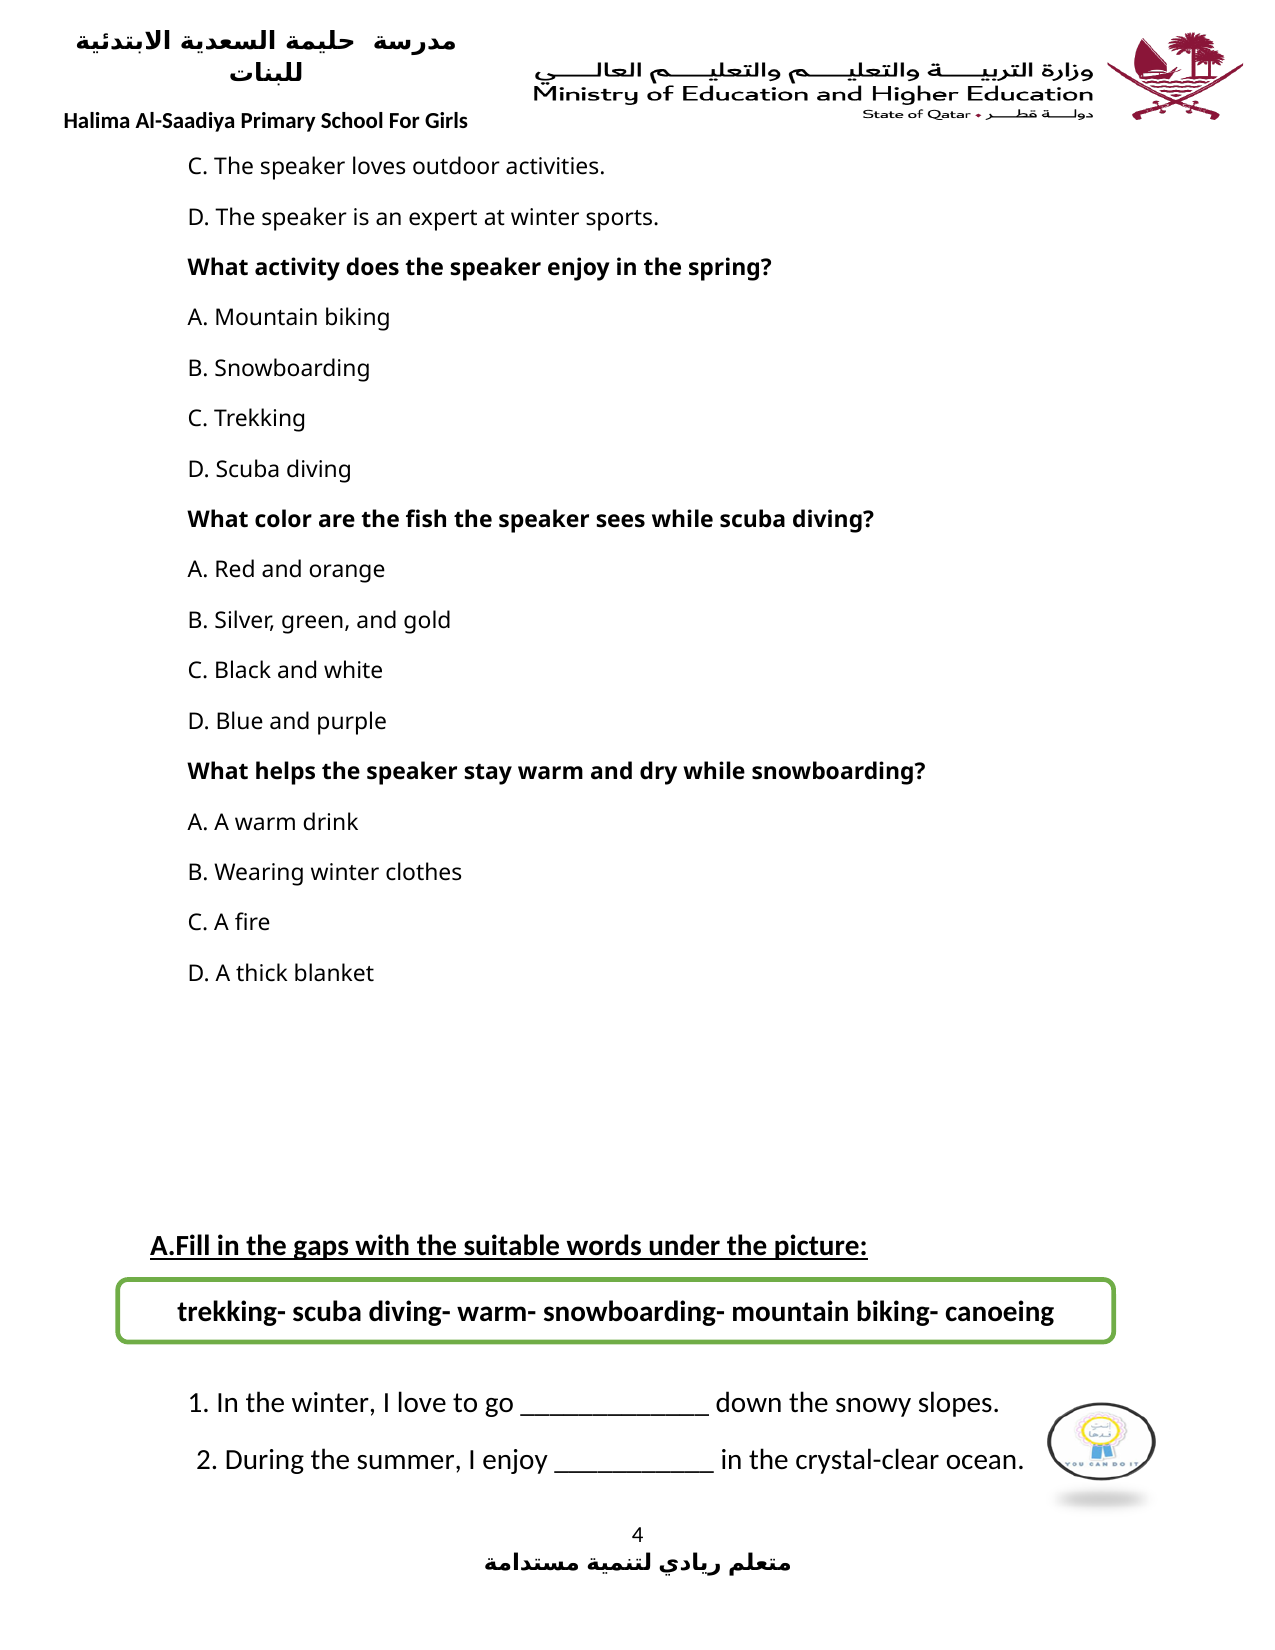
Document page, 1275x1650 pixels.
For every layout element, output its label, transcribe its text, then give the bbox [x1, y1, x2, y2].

text D. A thick blanket [187, 957, 1125, 988]
text What helps the speaker stay warm and dry while snowboarding? [187, 755, 1125, 786]
text What color are the fish the speaker sees while scuba diving? [187, 503, 1125, 534]
text What activity does the speaker enjoy in the spring? [187, 251, 1125, 282]
text C. Black and white [187, 654, 1125, 685]
text A. Red and orange [187, 553, 1125, 584]
text A.Fill in the gaps with the suitable words under the picture: [150, 1227, 1125, 1263]
text B. Snowboarding [187, 352, 1125, 383]
text D. Blue and purple [187, 704, 1125, 736]
text 2. During the summer, I enjoy ___________ in the crystal-clear ocean. [150, 1441, 1037, 1477]
text C. The speaker loves outdoor activities. [187, 150, 1125, 181]
picture [1037, 1402, 1165, 1521]
text 1. In the winter, I love to go _____________ down the snowy slopes. [187, 1384, 1125, 1419]
picture [534, 32, 1244, 120]
text B. Silver, green, and gold [187, 604, 1125, 635]
text C. Trekking [187, 402, 1125, 433]
text B. Wearing winter clothes [187, 856, 1125, 887]
text C. A fire [187, 906, 1125, 937]
text D. The speaker is an expert at winter sports. [187, 200, 1125, 232]
text D. Scuba diving [187, 452, 1125, 484]
text A. Mountain biking [187, 301, 1125, 332]
text A. A warm drink [187, 805, 1125, 837]
